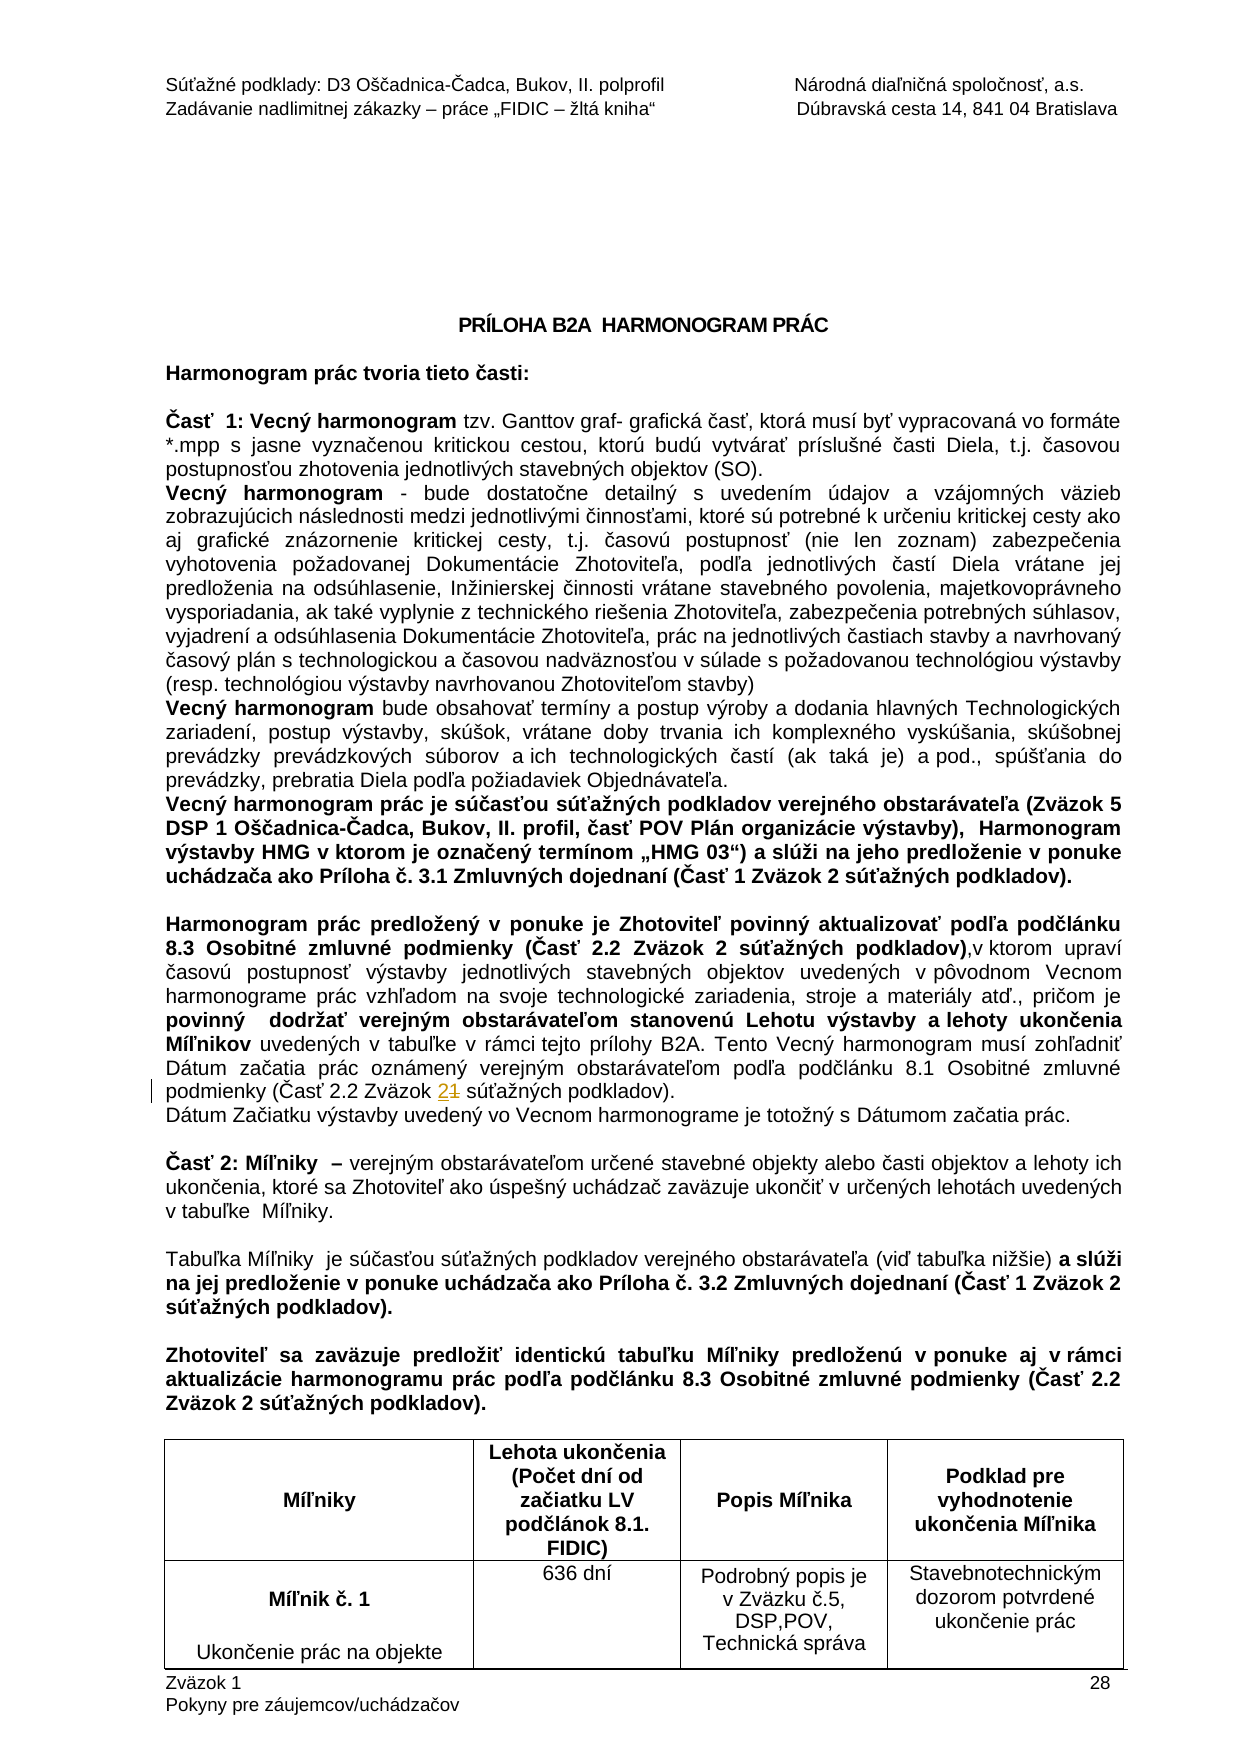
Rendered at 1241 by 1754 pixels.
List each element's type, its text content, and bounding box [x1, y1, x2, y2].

text Časť 1: Vecný harmonogram tzv. Ganttov graf- grafická časť, ktorá musí byť vypracovaná vo formáte *.mpp s jasne vyznačenou kritickou cestou, ktorú budú vytvárať príslušné časti Diela, t.j. časovou postupnosťou zhotovenia jednotlivých stavebných objektov (SO). [165, 408, 1122, 480]
text Zhotoviteľ sa zaväzuje predložiť identickú tabuľku Míľniky predloženú v ponuke aj v rámci aktualizácie harmonogramu prác podľa podčlánku 8.3 Osobitné zmluvné podmienky (Časť 2.2 Zväzok 2 súťažných podkladov). [165, 1343, 1122, 1415]
table_header Podklad pre vyhodnotenie ukončenia Míľnika [888, 1440, 1123, 1559]
text Časť 2: Míľniky – verejným obstarávateľom určené stavebné objekty alebo časti objektov a lehoty ich ukončenia, ktoré sa Zhotoviteľ ako úspešný uchádzač zaväzuje ukončiť v určených lehotách uvedených v tabuľke Míľniky. [165, 1151, 1122, 1223]
title Príloha b2A Harmonogram prác [165, 313, 1122, 337]
text Harmonogram prác predložený v ponuke je Zhotoviteľ povinný aktualizovať podľa podčlánku 8.3 Osobitné zmluvné podmienky (Časť 2.2 Zväzok 2 súťažných podkladov),v ktorom upraví časovú postupnosť výstavby jednotlivých stavebných objektov uvedených v pôvodnom Vecnom harmonograme prác vzhľadom na svoje technologické zariadenia, stroje a materiály atď., pričom je povinný dodržať verejným obstarávateľom stanovenú Lehotu výstavby a lehoty ukončenia Míľnikov uvedených v tabuľke v rámci tejto prílohy B2A. Tento Vecný harmonogram musí zohľadniť Dátum začatia prác oznámený verejným obstarávateľom podľa podčlánku 8.1 Osobitné zmluvné podmienky (Časť 2.2 Zväzok súťažných podkladov). [165, 912, 1122, 1103]
text Tabuľka Míľniky je súčasťou súťažných podkladov verejného obstarávateľa (viď tabuľka nižšie) a slúži na jej predloženie v ponuke uchádzača ako Príloha č. 3.2 Zmluvných dojednaní (Časť 1 Zväzok 2 súťažných podkladov). [165, 1247, 1122, 1319]
table_header Míľniky [165, 1440, 473, 1559]
text Dátum Začiatku výstavby uvedený vo Vecnom harmonograme je totožný s Dátumom začatia prác. [165, 1103, 1122, 1127]
text Vecný harmonogram bude obsahovať termíny a postup výroby a dodania hlavných Technologických zariadení, postup výstavby, skúšok, vrátane doby trvania ich komplexného vyskúšania, skúšobnej prevádzky prevádzkových súborov a ich technologických častí (ak taká je) a pod., spúšťania do prevádzky, prebratia Diela podľa požiadaviek Objednávateľa. [165, 696, 1122, 792]
text Vecný harmonogram - bude dostatočne detailný s uvedením údajov a vzájomných väzieb zobrazujúcich následnosti medzi jednotlivými činnosťami, ktoré sú potrebné k určeniu kritickej cesty ako aj grafické znázornenie kritickej cesty, t.j. časovú postupnosť (nie len zoznam) zabezpečenia vyhotovenia požadovanej Dokumentácie Zhotoviteľa, podľa jednotlivých častí Diela vrátane jej predloženia na odsúhlasenie, Inžinierskej činnosti vrátane stavebného povolenia, majetkovoprávneho vysporiadania, ak také vyplynie z technického riešenia Zhotoviteľa, zabezpečenia potrebných súhlasov, vyjadrení a odsúhlasenia Dokumentácie Zhotoviteľa, prác na jednotlivých častiach stavby a navrhovaný časový plán s technologickou a časovou nadväznosťou v súlade s požadovanou technológiou výstavby (resp. technológiou výstavby navrhovanou Zhotoviteľom stavby) [165, 480, 1122, 696]
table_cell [681, 1561, 887, 1668]
text Vecný harmonogram prác je súčasťou súťažných podkladov verejného obstarávateľa (Zväzok 5 DSP 1 Oščadnica-Čadca, Bukov, II. profil, časť POV Plán organizácie výstavby), Harmonogram výstavby HMG v ktorom je označený termínom „HMG 03“) a slúži na jeho predloženie v ponuke uchádzača ako Príloha č. 3.1 Zmluvných dojednaní (Časť 1 Zväzok 2 súťažných podkladov). [165, 792, 1122, 888]
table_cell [888, 1561, 1123, 1668]
table_cell 636 dní [474, 1561, 680, 1668]
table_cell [165, 1561, 473, 1668]
table_header Popis Míľnika [681, 1440, 887, 1559]
text Harmonogram prác tvoria tieto časti: [165, 361, 1122, 384]
table_header Lehota ukončenia (Počet dní od začiatku LV podčlánok 8.1. FIDIC) [474, 1440, 680, 1559]
